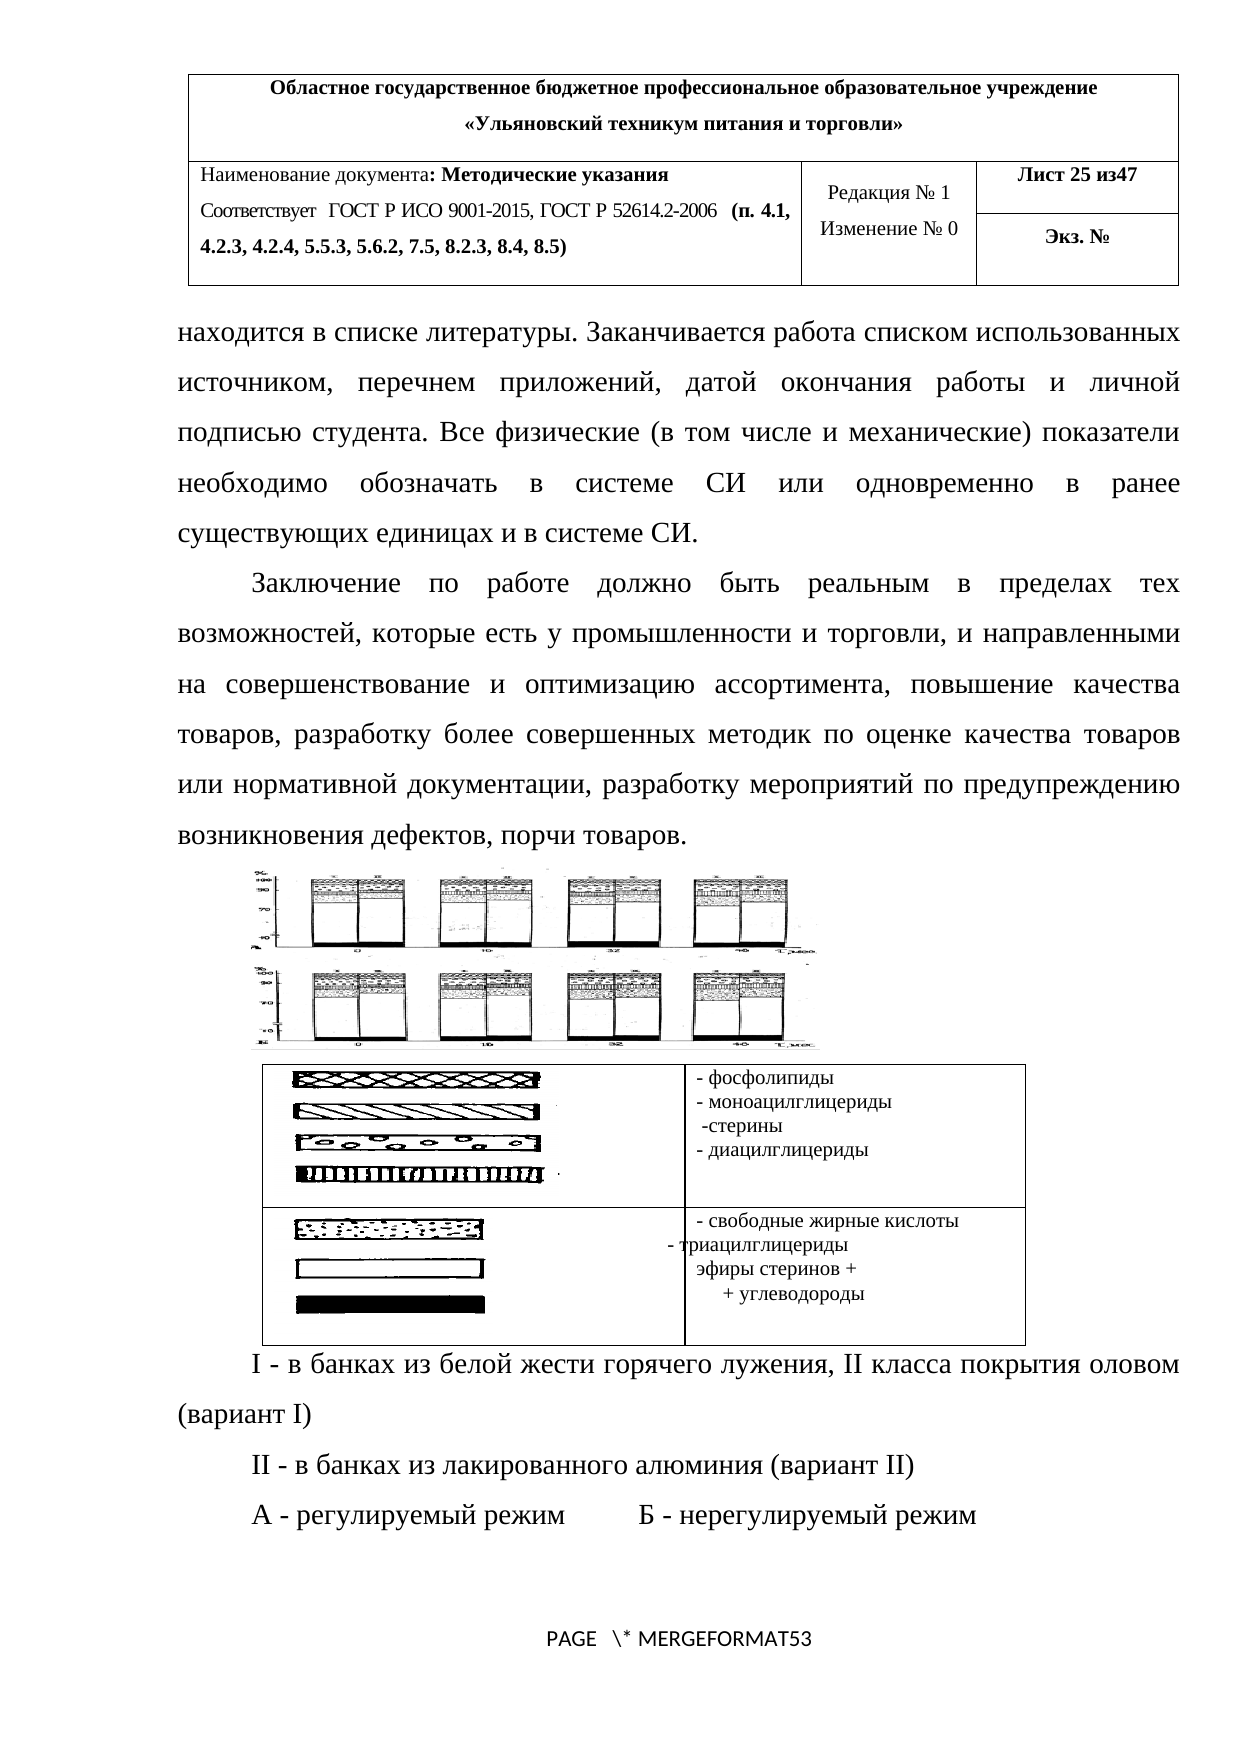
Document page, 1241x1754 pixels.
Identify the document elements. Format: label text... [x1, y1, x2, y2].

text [177, 314, 1181, 548]
table_header [263, 1065, 684, 1207]
text А - регулируемый режим Б - нерегулируемый режим [177, 1497, 1181, 1531]
text II - в банках из лакированного алюминия (вариант II) [177, 1447, 1181, 1480]
picture [274, 1065, 560, 1196]
table_cell [263, 1208, 684, 1345]
picture [251, 867, 822, 1050]
text Заключение по работе должно быть реальным в пределах тех возможностей, которые есть у промышленности и торговли, и направленными на совершенствование и оптимизацию ассортимента, повышение качества товаров, разработку более совершенных методик по оценке качества товаров или нормативной документации, разработку мероприятий по предупреждению возникновения дефектов, порчи товаров. [177, 565, 1181, 850]
table_header - фосфолипиды - моноацилглицериды -стерины - диацилглицериды [686, 1065, 1025, 1207]
table_cell - свободные жирные кислоты - триацилглицериды эфиры стеринов + + углеводороды [686, 1208, 1025, 1345]
picture [274, 1208, 493, 1334]
text I - в банках из белой жести горячего лужения, II класса покрытия оловом (вариант I) [177, 1346, 1181, 1430]
